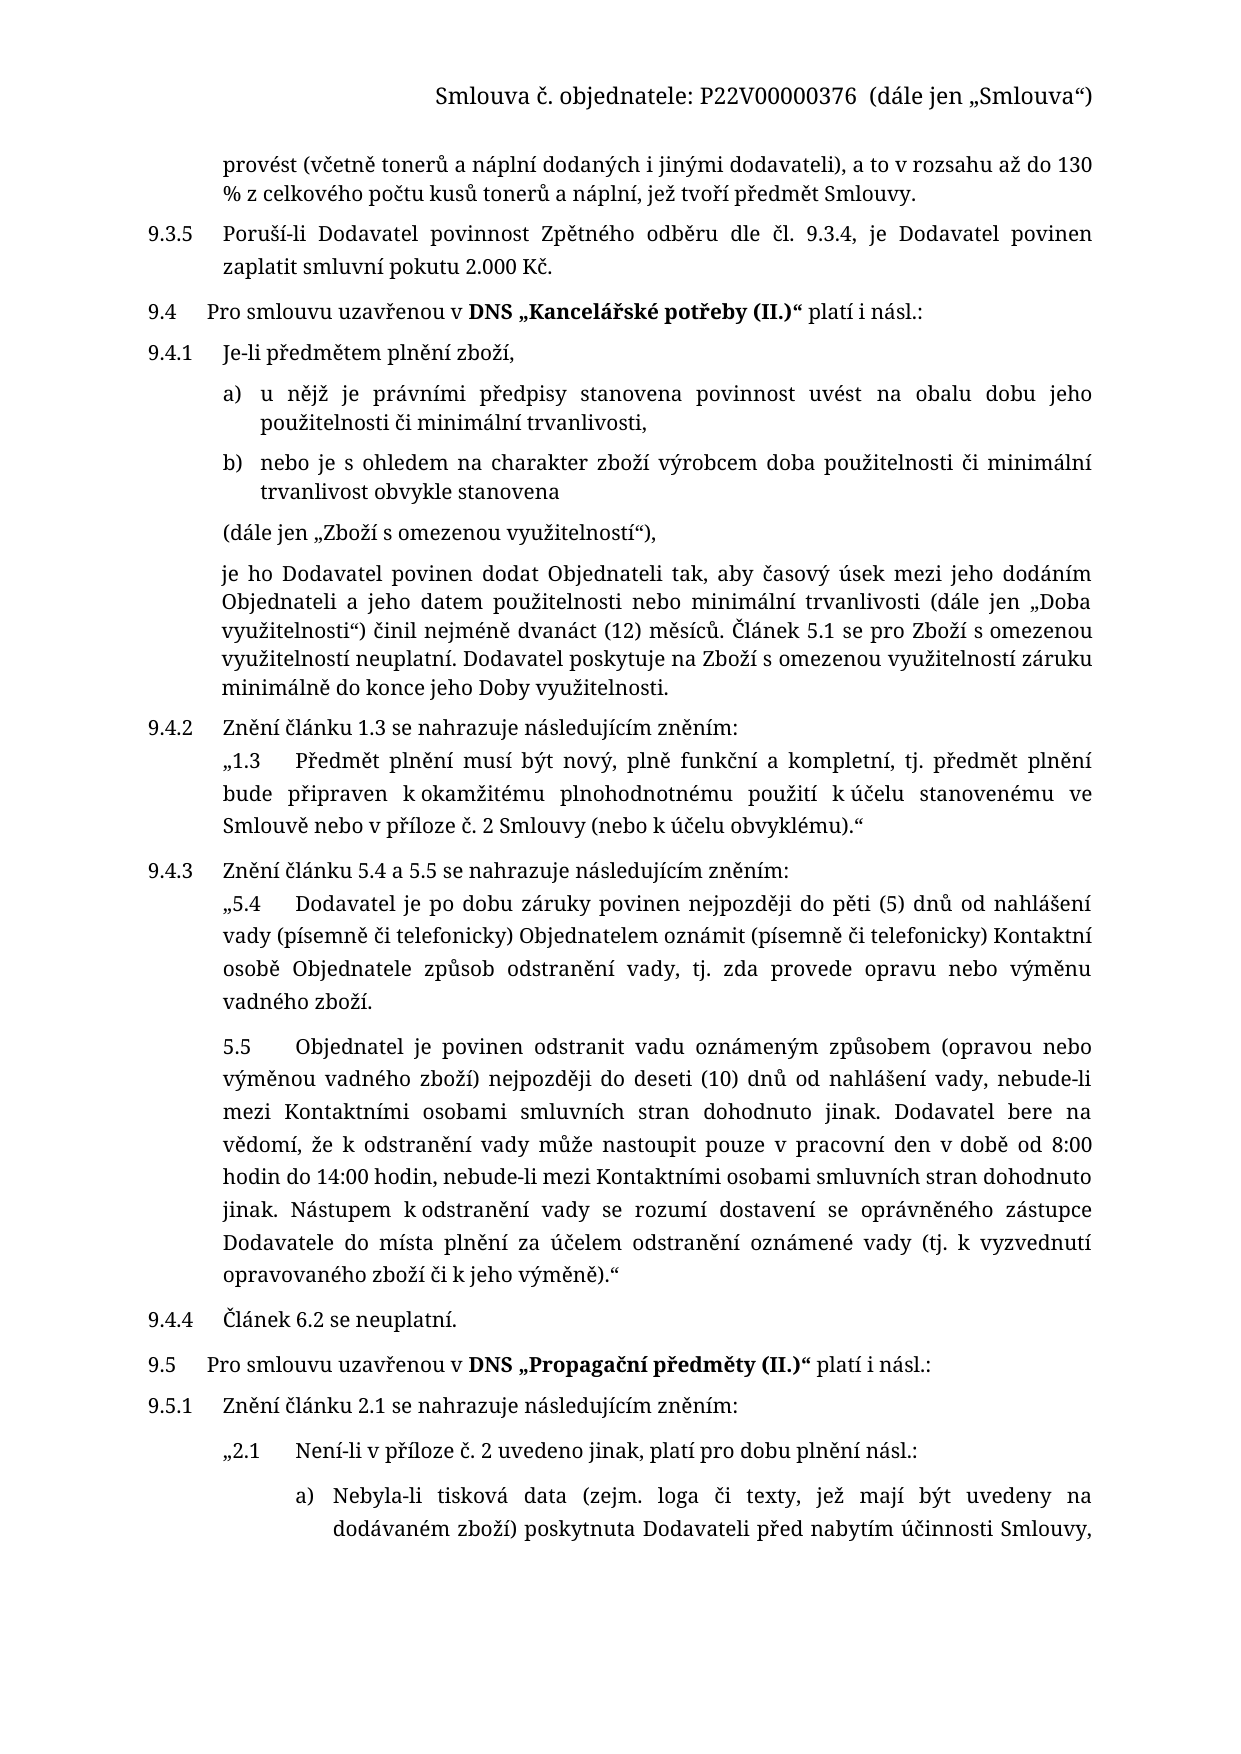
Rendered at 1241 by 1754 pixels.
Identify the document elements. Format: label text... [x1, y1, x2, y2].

list u nějž je právními předpisy stanovena povinnost uvést na obalu dobu jeho použitelnosti či minimální trvanlivosti, [223, 379, 1093, 436]
list nebo je s ohledem na charakter zboží výrobcem doba použitelnosti či minimální trvanlivost obvykle stanovena [223, 448, 1093, 505]
list 5.5 Objednatel je povinen odstranit vadu oznámeným způsobem (opravou nebo výměnou vadného zboží) nejpozději do deseti (10) dnů od nahlášení vady, nebude-li mezi Kontaktními osobami smluvních stran dohodnuto jinak. Dodavatel bere na vědomí, že k odstranění vady může nastoupit pouze v pracovní den v době od 8:00 hodin do 14:00 hodin, nebude-li mezi Kontaktními osobami smluvních stran dohodnuto jinak. Nástupem k odstranění vady se rozumí dostavení se oprávněného zástupce Dodavatele do místa plnění za účelem odstranění oznámené vady (tj. k vyzvednutí opravovaného zboží či k jeho výměně).“ [223, 1032, 1093, 1289]
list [148, 150, 1093, 207]
list „2.1 Není-li v příloze č. 2 uvedeno jinak, platí pro dobu plnění násl.: [223, 1436, 1093, 1465]
list Poruší-li Dodavatel povinnost Zpětného odběru dle čl. 9.3.4, je Dodavatel povinen zaplatit smluvní pokutu 2.000 Kč. [148, 219, 1093, 281]
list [295, 1482, 1093, 1543]
list „1.3 Předmět plnění musí být nový, plně funkční a kompletní, tj. předmět plnění bude připraven k okamžitému plnohodnotnému použití k účelu stanovenému ve Smlouvě nebo v příloze č. 2 Smlouvy (nebo k účelu obvyklému).“ [223, 746, 1093, 840]
list Je-li předmětem plnění zboží, [148, 338, 1093, 367]
list Pro smlouvu uzavřenou v DNS „Propagační předměty (II.)“ platí i násl.: [148, 1350, 1093, 1379]
list Znění článku 1.3 se nahrazuje následujícím zněním: [148, 713, 1093, 742]
list Znění článku 2.1 se nahrazuje následujícím zněním: [148, 1391, 1093, 1420]
list Pro smlouvu uzavřenou v DNS „Kancelářské potřeby (II.)“ platí i násl.: [148, 297, 1093, 326]
list Článek 6.2 se neuplatní. [148, 1305, 1093, 1334]
text je ho Dodavatel povinen dodat Objednateli tak, aby časový úsek mezi jeho dodáním Objednateli a jeho datem použitelnosti nebo minimální trvanlivosti (dále jen „Doba využitelnosti“) činil nejméně dvanáct (12) měsíců. Článek 5.1 se pro Zboží s omezenou využitelností neuplatní. Dodavatel poskytuje na Zboží s omezenou využitelností záruku minimálně do konce jeho Doby využitelnosti. [221, 559, 1093, 701]
list Znění článku 5.4 a 5.5 se nahrazuje následujícím zněním: [148, 856, 1093, 885]
text (dále jen „Zboží s omezenou využitelností“), [223, 518, 1093, 546]
list „5.4 Dodavatel je po dobu záruky povinen nejpozději do pěti (5) dnů od nahlášení vady (písemně či telefonicky) Objednatelem oznámit (písemně či telefonicky) Kontaktní osobě Objednatele způsob odstranění vady, tj. zda provede opravu nebo výměnu vadného zboží. [223, 889, 1093, 1015]
